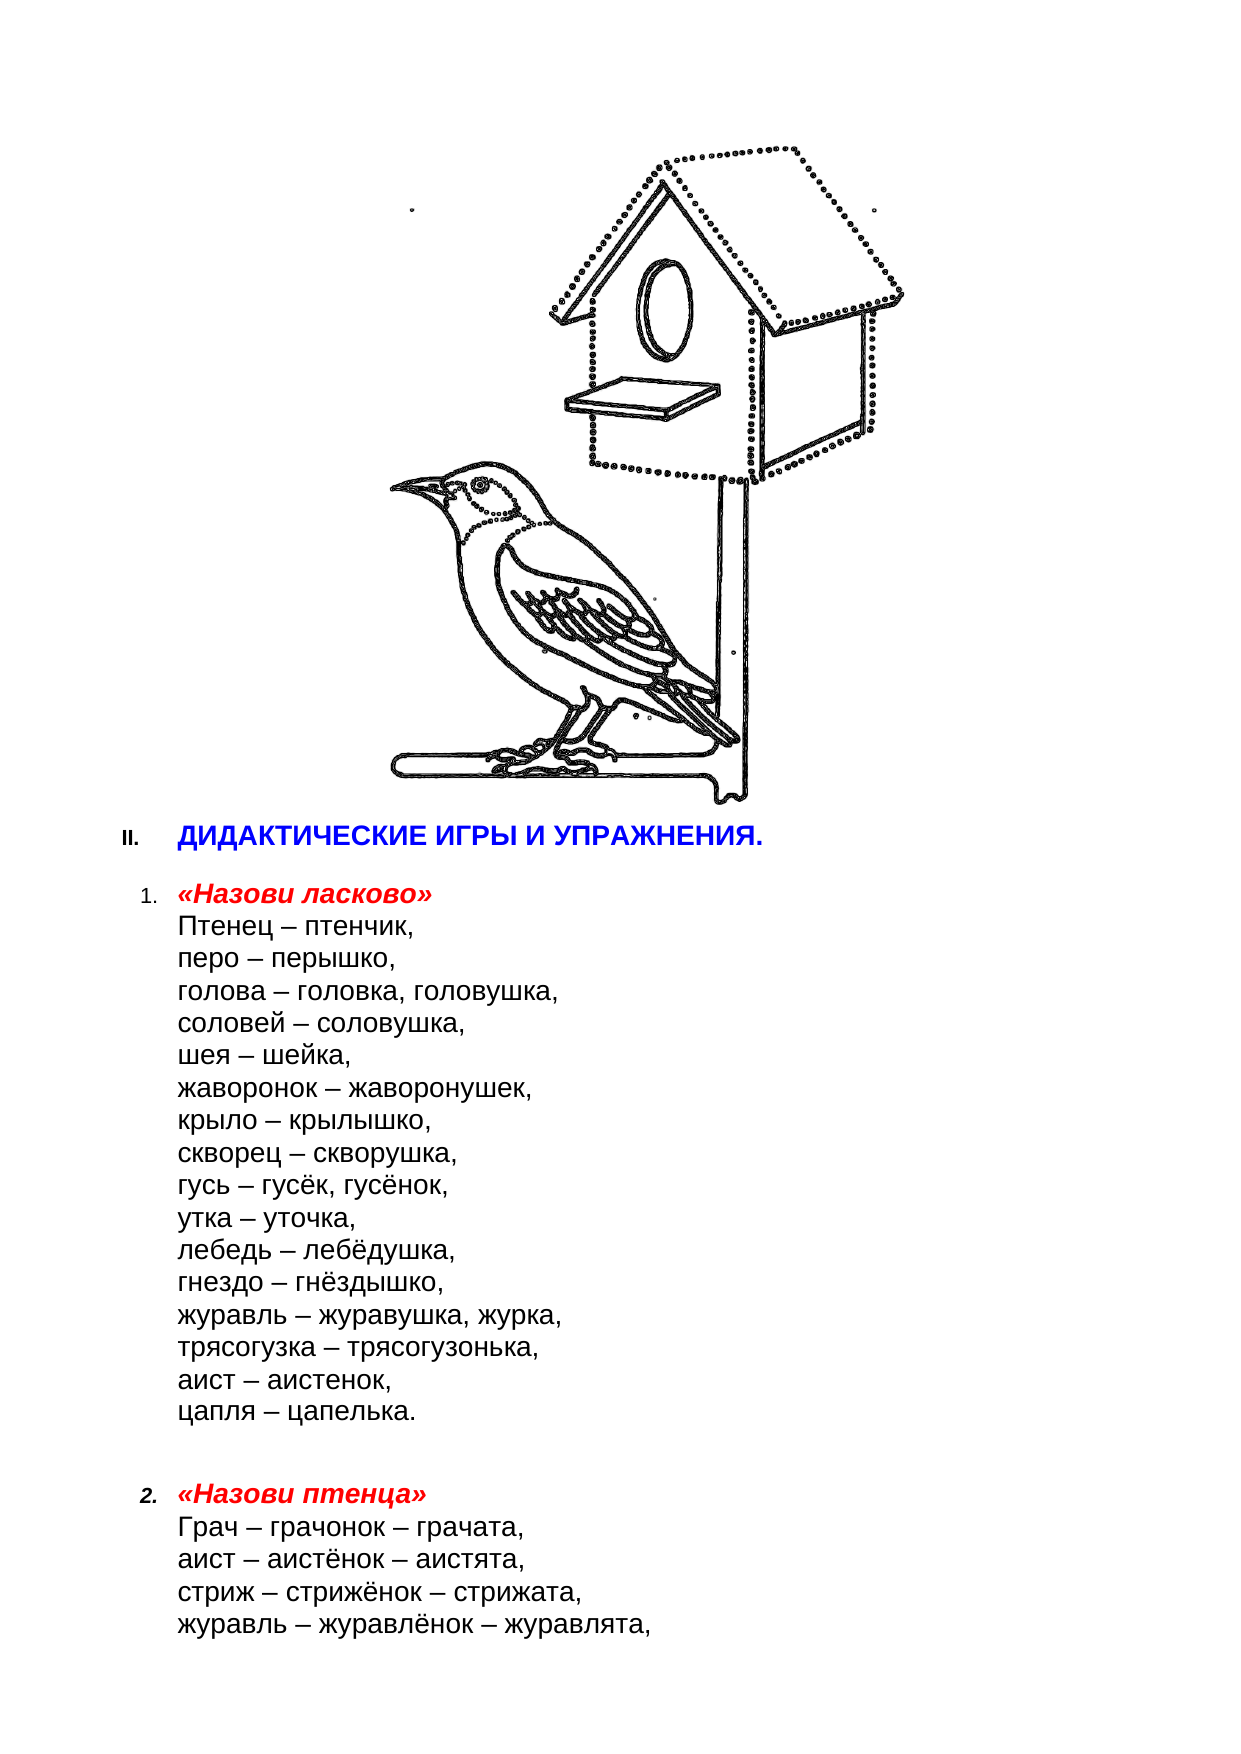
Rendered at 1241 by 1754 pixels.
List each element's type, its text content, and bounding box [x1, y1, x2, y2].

text Грач – грачонок – грачата, аист – аистёнок – аистята, стриж – стрижёнок – стрижата, [177, 1510, 583, 1607]
text цапля – цапелька. [177, 1395, 1223, 1427]
text журавль – журавушка, журка, трясогузка – трясогузонька, аист – аистенок, [177, 1298, 564, 1395]
text голова – головка, головушка, соловей – соловушка, [177, 974, 561, 1039]
subtitle «Назови птенца» [140, 1477, 1223, 1510]
text шея – шейка, [177, 1039, 1223, 1071]
text журавль – журавлёнок – журавлята, [177, 1607, 1223, 1639]
subtitle ДИДАКТИЧЕСКИЕ ИГРЫ И УПРАЖНЕНИЯ. [121, 819, 1223, 851]
list «Назови ласково» Птенец – птенчик, перо – перышко, [140, 877, 433, 974]
text гусь – гусёк, гусёнок, утка – уточка, лебедь – лебёдушка, гнездо – гнёздышко, [177, 1168, 456, 1298]
text жаворонок – жаворонушек, крыло – крылышко, скворец – скворушка, [177, 1071, 534, 1168]
picture [389, 145, 905, 805]
